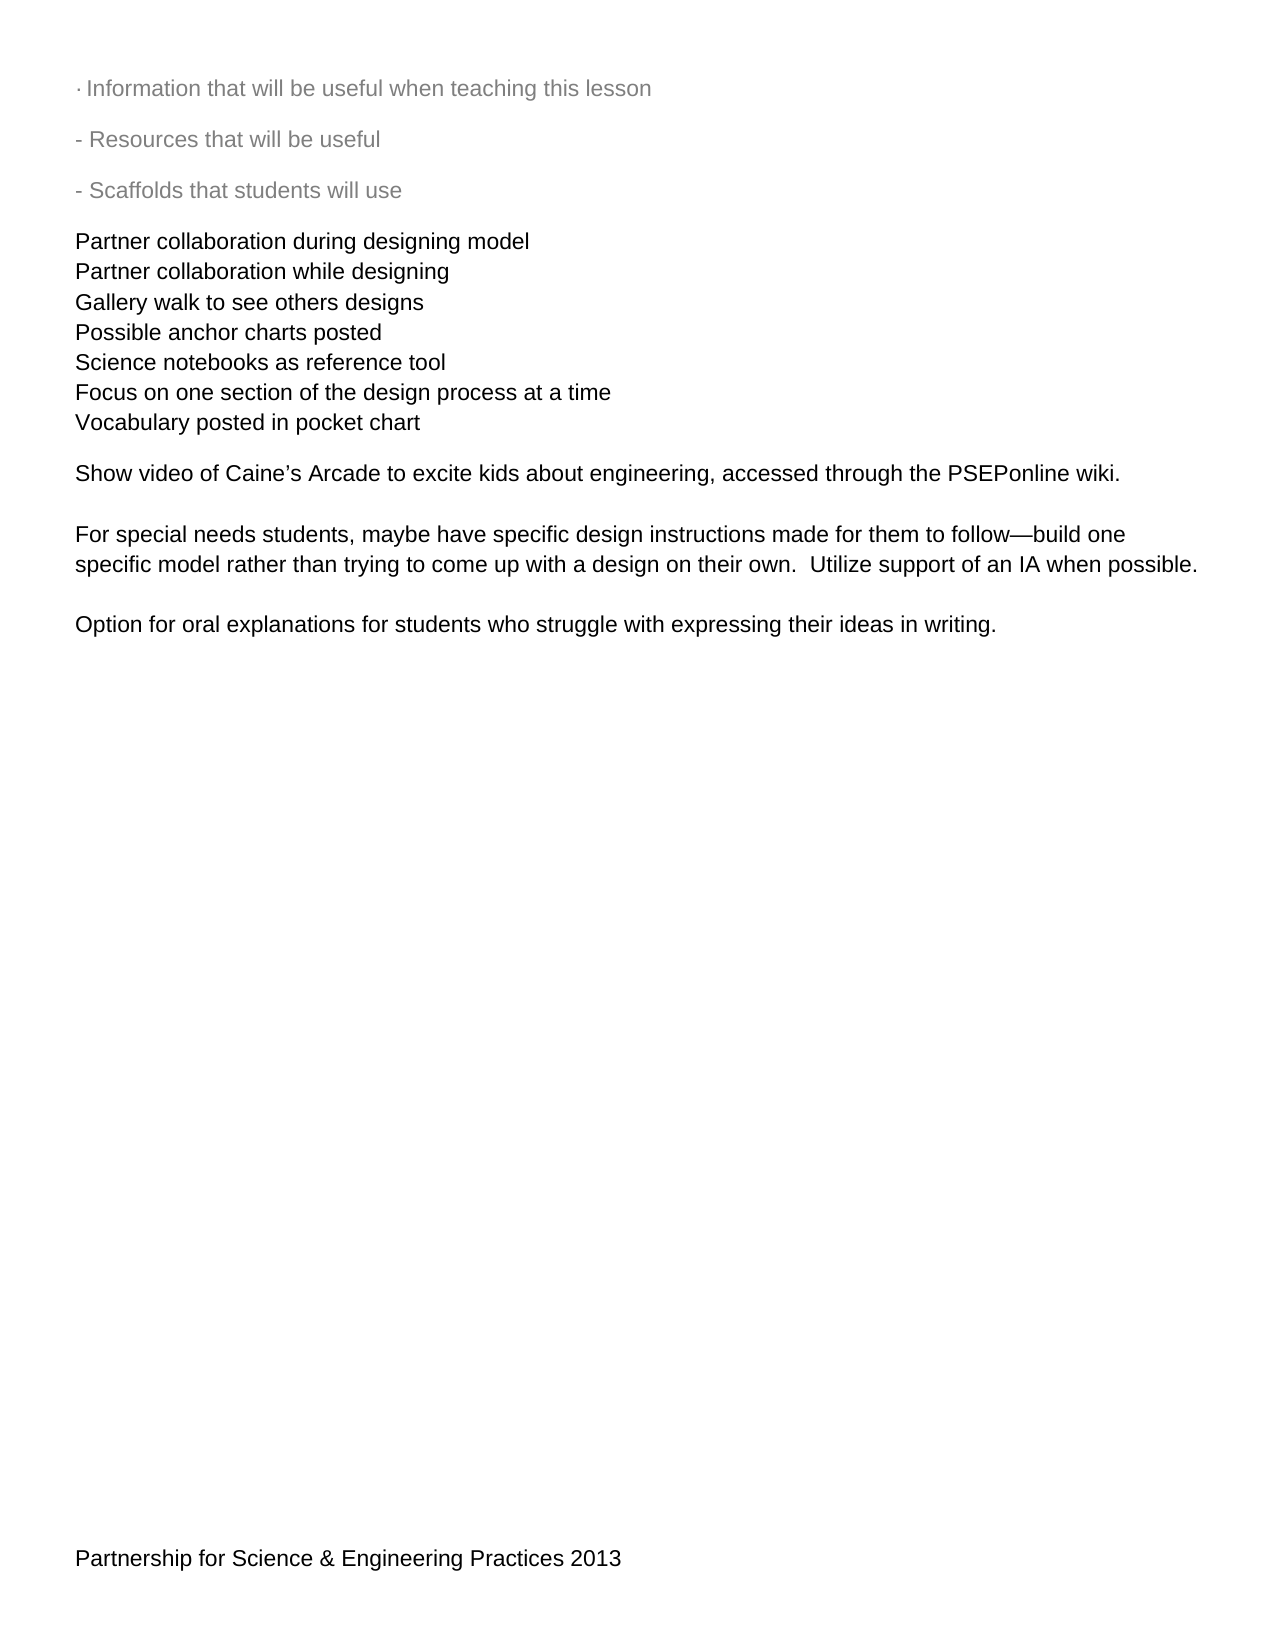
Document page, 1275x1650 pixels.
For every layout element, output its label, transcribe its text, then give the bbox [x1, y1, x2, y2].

text Science notebooks as reference tool [75, 349, 1200, 375]
text Option for oral explanations for students who struggle with expressing their ideas in writing. [75, 611, 1200, 638]
text - Resources that will be useful [75, 126, 1200, 152]
text Gallery walk to see others designs [75, 288, 1200, 315]
text Partner collaboration while designing [75, 258, 1200, 285]
text Partner collaboration during designing model [75, 228, 1200, 254]
text - Scaffolds that students will use [75, 177, 1200, 203]
text · Information that will be useful when teaching this lesson [75, 75, 1200, 101]
text Focus on one section of the design process at a time [75, 379, 1200, 406]
text Vocabulary posted in pocket chart [75, 409, 1200, 436]
text Possible anchor charts posted [75, 319, 1200, 345]
text Show video of Caine’s Arcade to excite kids about engineering, accessed through the PSEPonline wiki. [75, 460, 1200, 487]
text For special needs students, maybe have specific design instructions made for them to follow—build one specific model rather than trying to come up with a design on their own. Utilize support of an IA when possible. [75, 521, 1200, 577]
